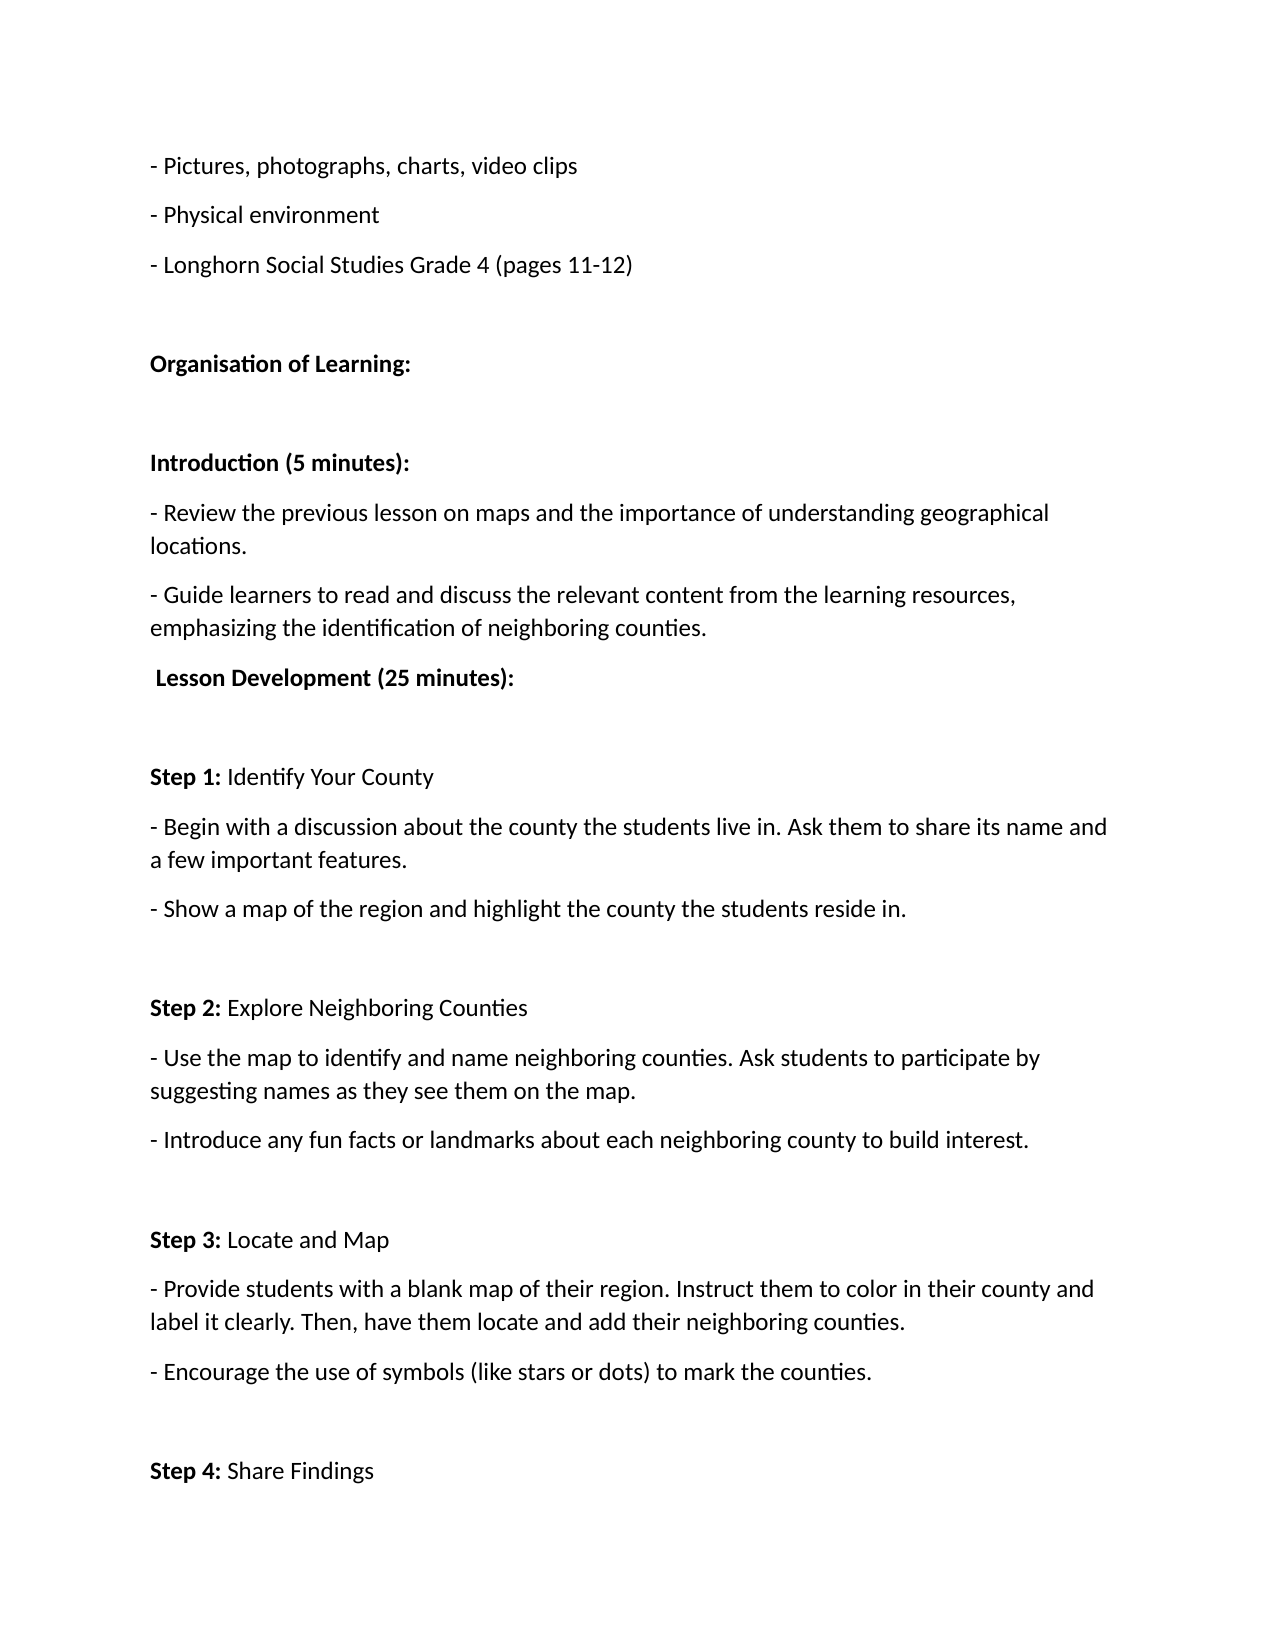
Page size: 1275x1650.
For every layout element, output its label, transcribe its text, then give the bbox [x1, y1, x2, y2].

text - Provide students with a blank map of their region. Instruct them to color in their county and label it clearly. Then, have them locate and add their neighboring counties. [150, 1273, 1125, 1337]
text - Introduce any fun facts or landmarks about each neighboring county to build interest. [150, 1124, 1125, 1155]
text - Longhorn Social Studies Grade 4 (pages 11-12) [150, 249, 1125, 280]
text - Begin with a discussion about the county the students live in. Ask them to share its name and a few important features. [150, 811, 1125, 874]
text Lesson Development (25 minutes): [150, 662, 1125, 693]
text Step 3: Locate and Map [150, 1224, 1125, 1254]
text - Guide learners to read and discuss the relevant content from the learning resources, emphasizing the identification of neighboring counties. [150, 579, 1125, 643]
text Step 1: Identify Your County [150, 761, 1125, 792]
text Introduction (5 minutes): [150, 447, 1125, 478]
text - Pictures, photographs, charts, video clips [150, 150, 1125, 181]
text - Show a map of the region and highlight the county the students reside in. [150, 893, 1125, 924]
text - Review the previous lesson on maps and the importance of understanding geographical locations. [150, 497, 1125, 561]
text - Encourage the use of symbols (like stars or dots) to mark the counties. [150, 1356, 1125, 1386]
text - Use the map to identify and name neighboring counties. Ask students to participate by suggesting names as they see them on the map. [150, 1042, 1125, 1106]
text Organisation of Learning: [150, 348, 1125, 379]
text - Physical environment [150, 199, 1125, 230]
text Step 4: Share Findings [150, 1455, 1125, 1486]
text Step 2: Explore Neighboring Counties [150, 992, 1125, 1023]
